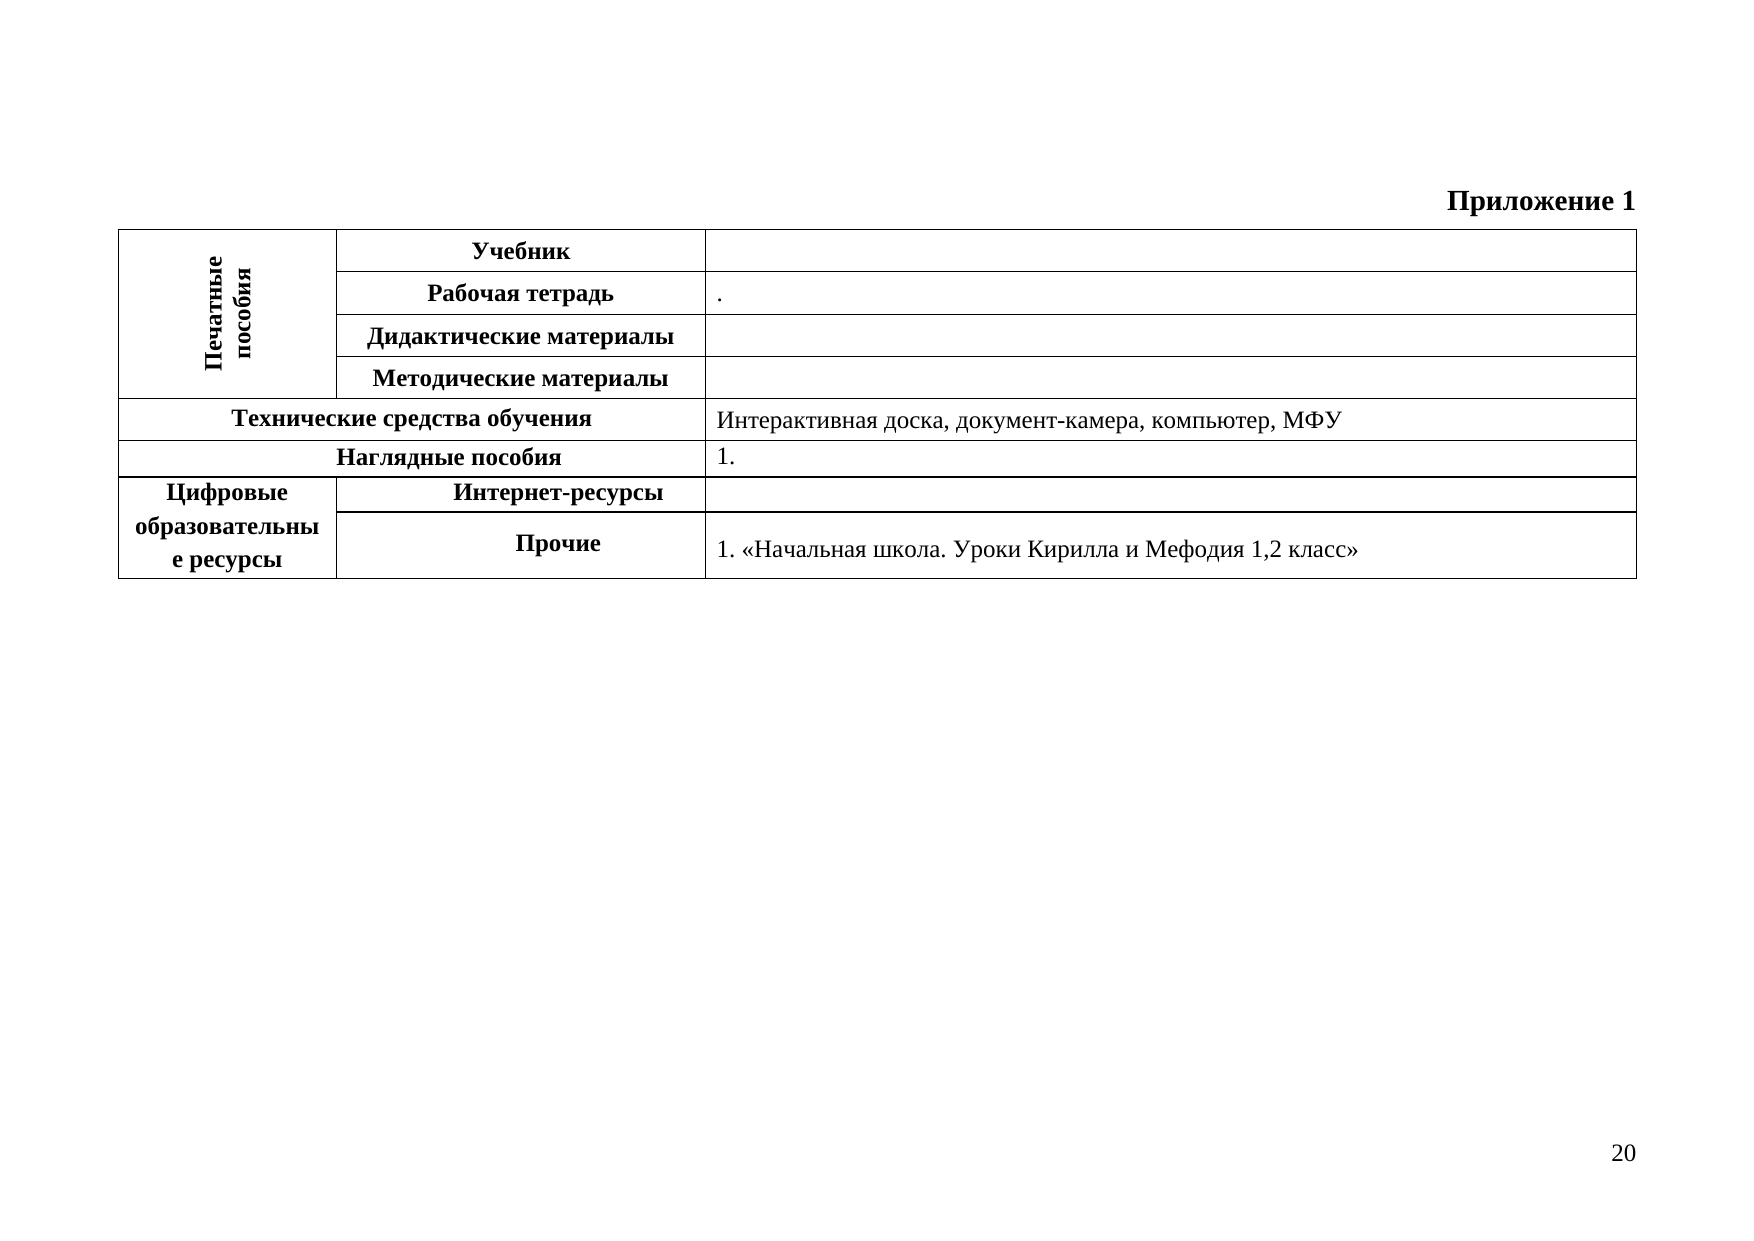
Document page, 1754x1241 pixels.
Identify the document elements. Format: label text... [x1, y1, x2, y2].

table_cell . [706, 272, 1636, 313]
table_cell Методические материалы [337, 357, 705, 398]
table_cell Наглядные пособия [119, 441, 705, 476]
table_cell Цифровые образовательные ресурсы [119, 478, 336, 578]
table_cell Интернет-ресурсы [337, 478, 705, 511]
table_cell Рабочая тетрадь [337, 272, 705, 313]
table_cell [706, 441, 1636, 476]
table_cell 1. «Начальная школа. Уроки Кирилла и Мефодия 1,2 класс» [706, 513, 1636, 578]
table_cell [706, 315, 1636, 356]
table_cell [706, 357, 1636, 398]
table_header [706, 230, 1636, 271]
table_cell Технические средства обучения [119, 399, 705, 440]
table_cell Прочие [337, 513, 705, 578]
table_header Печатные пособия [119, 230, 336, 398]
table_cell [706, 478, 1636, 511]
subtitle Приложение 1 [118, 183, 1636, 217]
table_cell Интерактивная доска, документ-камера, компьютер, МФУ [706, 399, 1636, 440]
table_header Учебник [337, 230, 705, 271]
table_cell Дидактические материалы [337, 315, 705, 356]
